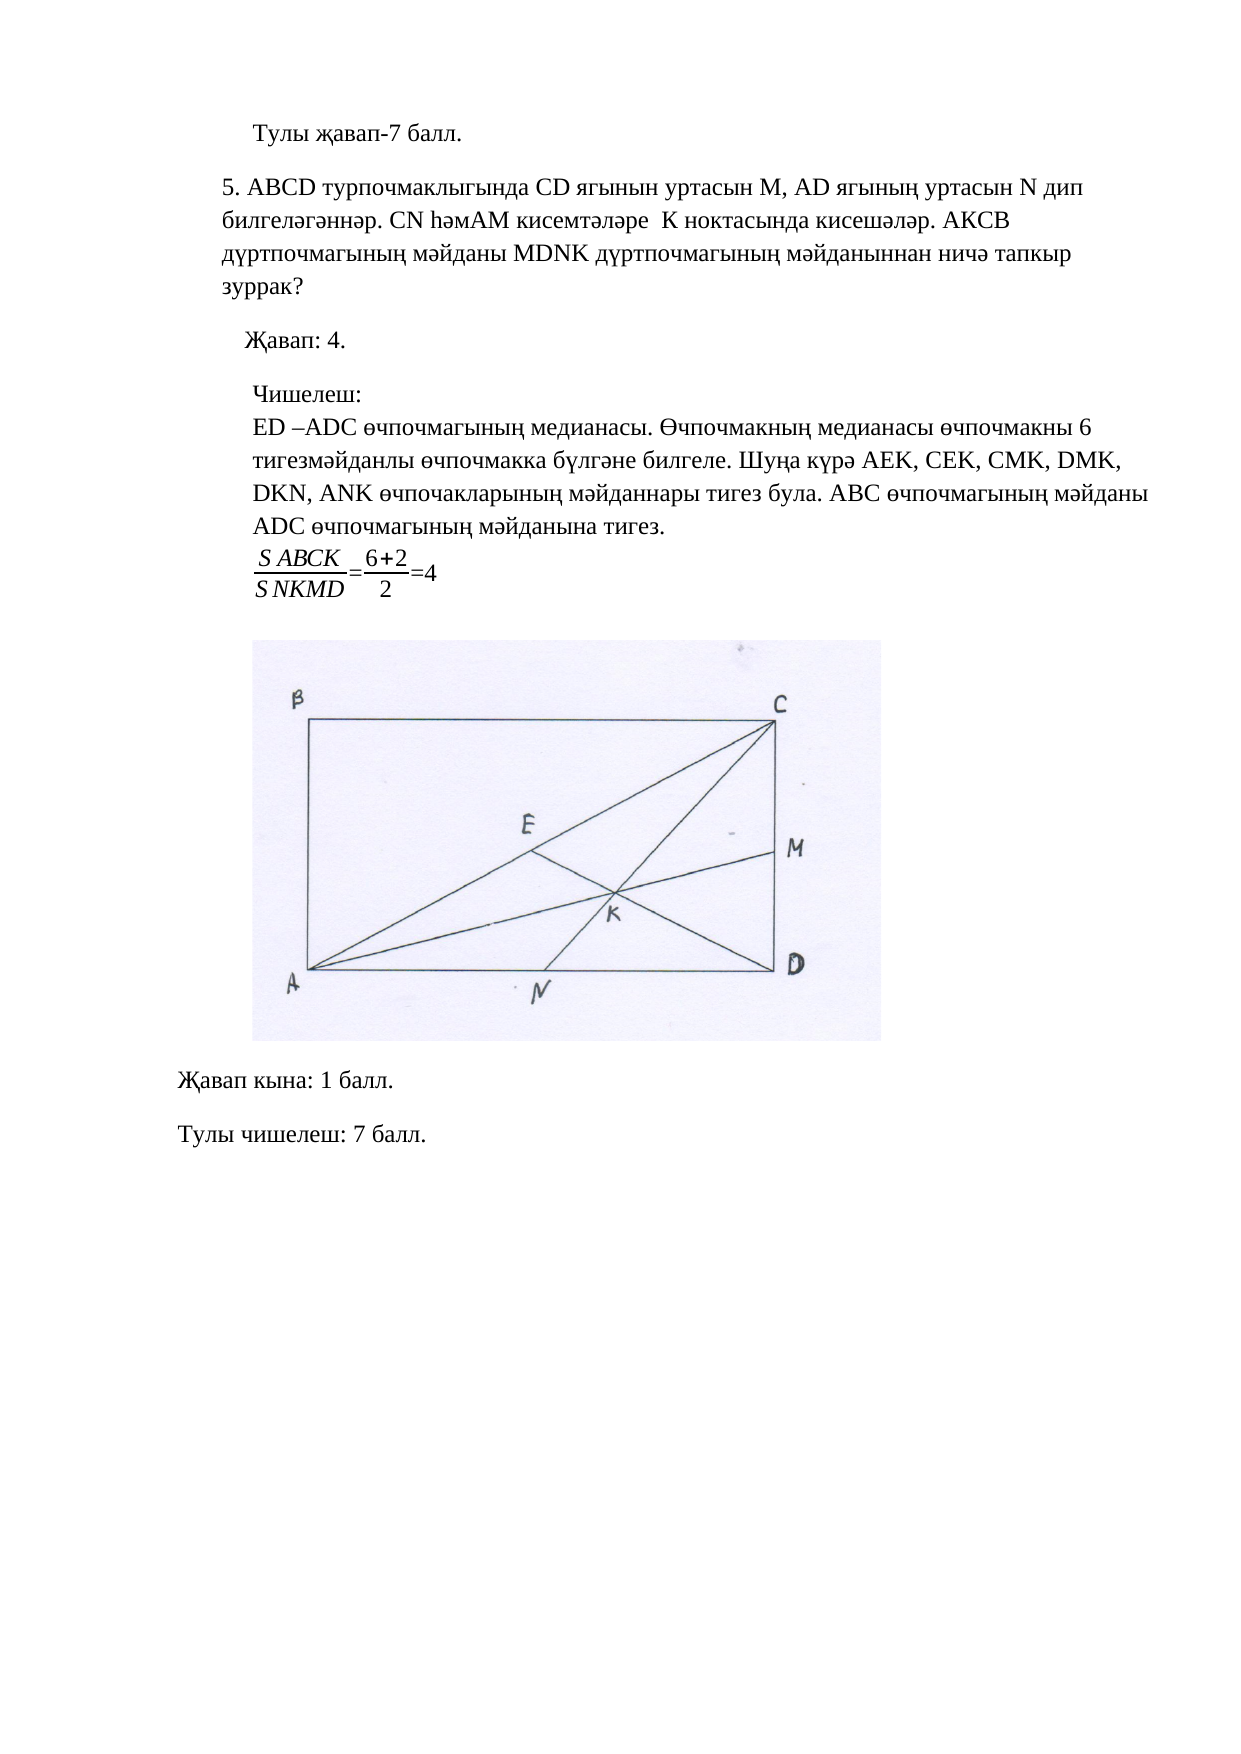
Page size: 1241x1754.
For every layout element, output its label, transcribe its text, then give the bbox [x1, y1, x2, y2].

picture [252, 640, 882, 1041]
list Тулы җавап-7 балл. [252, 118, 1152, 147]
list Чишелеш: [252, 379, 1152, 407]
text Җавап: 4. [244, 325, 1152, 354]
text Җавап кына: 1 балл. [177, 1065, 1152, 1094]
text 5. АВСD турпочмаклыгында СD ягынын уртасын М, АD ягының уртасын N дип билгеләгәннәр. CN һәмAM кисемтәләре К ноктасында кисешәләр. АКСВ дүртпочмагының мәйданы MDNK дүртпочмагының мәйданыннан ничә тапкыр зуррак? [222, 172, 1152, 300]
list ==4 [252, 544, 1152, 603]
list ED –ADC өчпочмагының медианасы. Өчпочмакның медианасы өчпочмакны 6 тигезмәйданлы өчпочмакка бүлгәне билгеле. Шуңа күрә AEK, CEK, CMK, DMK, DKN, ANK өчпочакларының мәйданнары тигез була. АВС өчпочмагының мәйданы ADC өчпочмагының мәйданына тигез. [252, 412, 1152, 539]
text Тулы чишелеш: 7 балл. [177, 1119, 1152, 1148]
